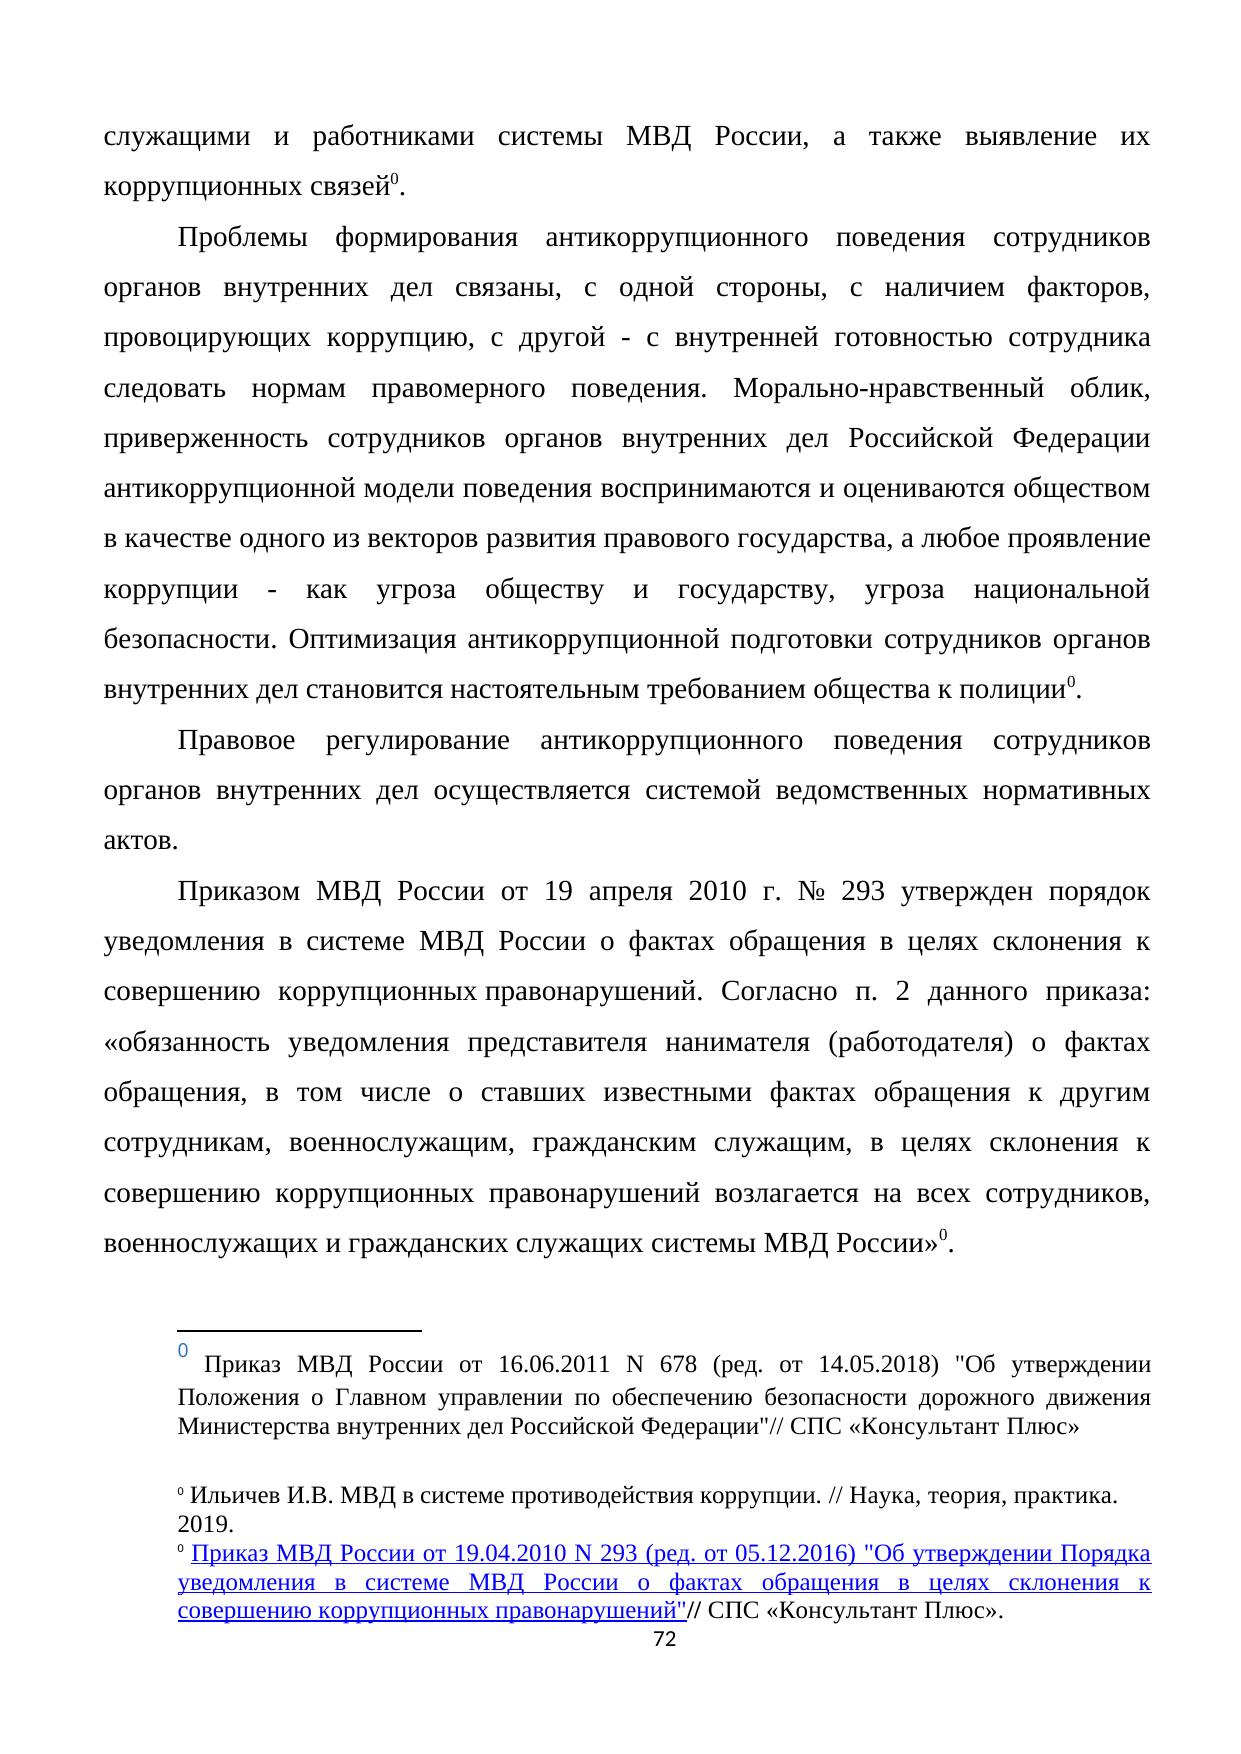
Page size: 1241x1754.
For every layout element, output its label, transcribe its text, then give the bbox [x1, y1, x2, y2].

text Проблемы формирования антикоррупционного поведения сотрудников органов внутренних дел связаны, с одной стороны, с наличием факторов, провоцирующих коррупцию, с другой - с внутренней готовностью сотрудника следовать нормам правомерного поведения. Морально-нравственный облик, приверженность сотрудников органов внутренних дел Российской Федерации антикоррупционной модели поведения воспринимаются и оцениваются обществом в качестве одного из векторов развития правового государства, а любое проявление коррупции - как угроза обществу и государству, угроза национальной безопасности. Оптимизация антикоррупционной подготовки сотрудников органов внутренних дел становится настоятельным требованием общества к полиции. [103, 219, 1152, 705]
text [103, 118, 1152, 202]
text Приказом МВД России от 19 апреля 2010 г. № 293 утвержден порядок уведомления в системе МВД России о фактах обращения в целях склонения к совершению коррупционных правонарушений. Согласно п. 2 данного приказа: «обязанность уведомления представителя нанимателя (работодателя) о фактах обращения, в том числе о ставших известными фактах обращения к другим сотрудникам, военнослужащим, гражданским служащим, в целях склонения к совершению коррупционных правонарушений возлагается на всех сотрудников, военнослужащих и гражданских служащих системы МВД России». [103, 873, 1152, 1258]
text Правовое регулирование антикоррупционного поведения сотрудников органов внутренних дел осуществляется системой ведомственных нормативных актов. [103, 722, 1152, 856]
